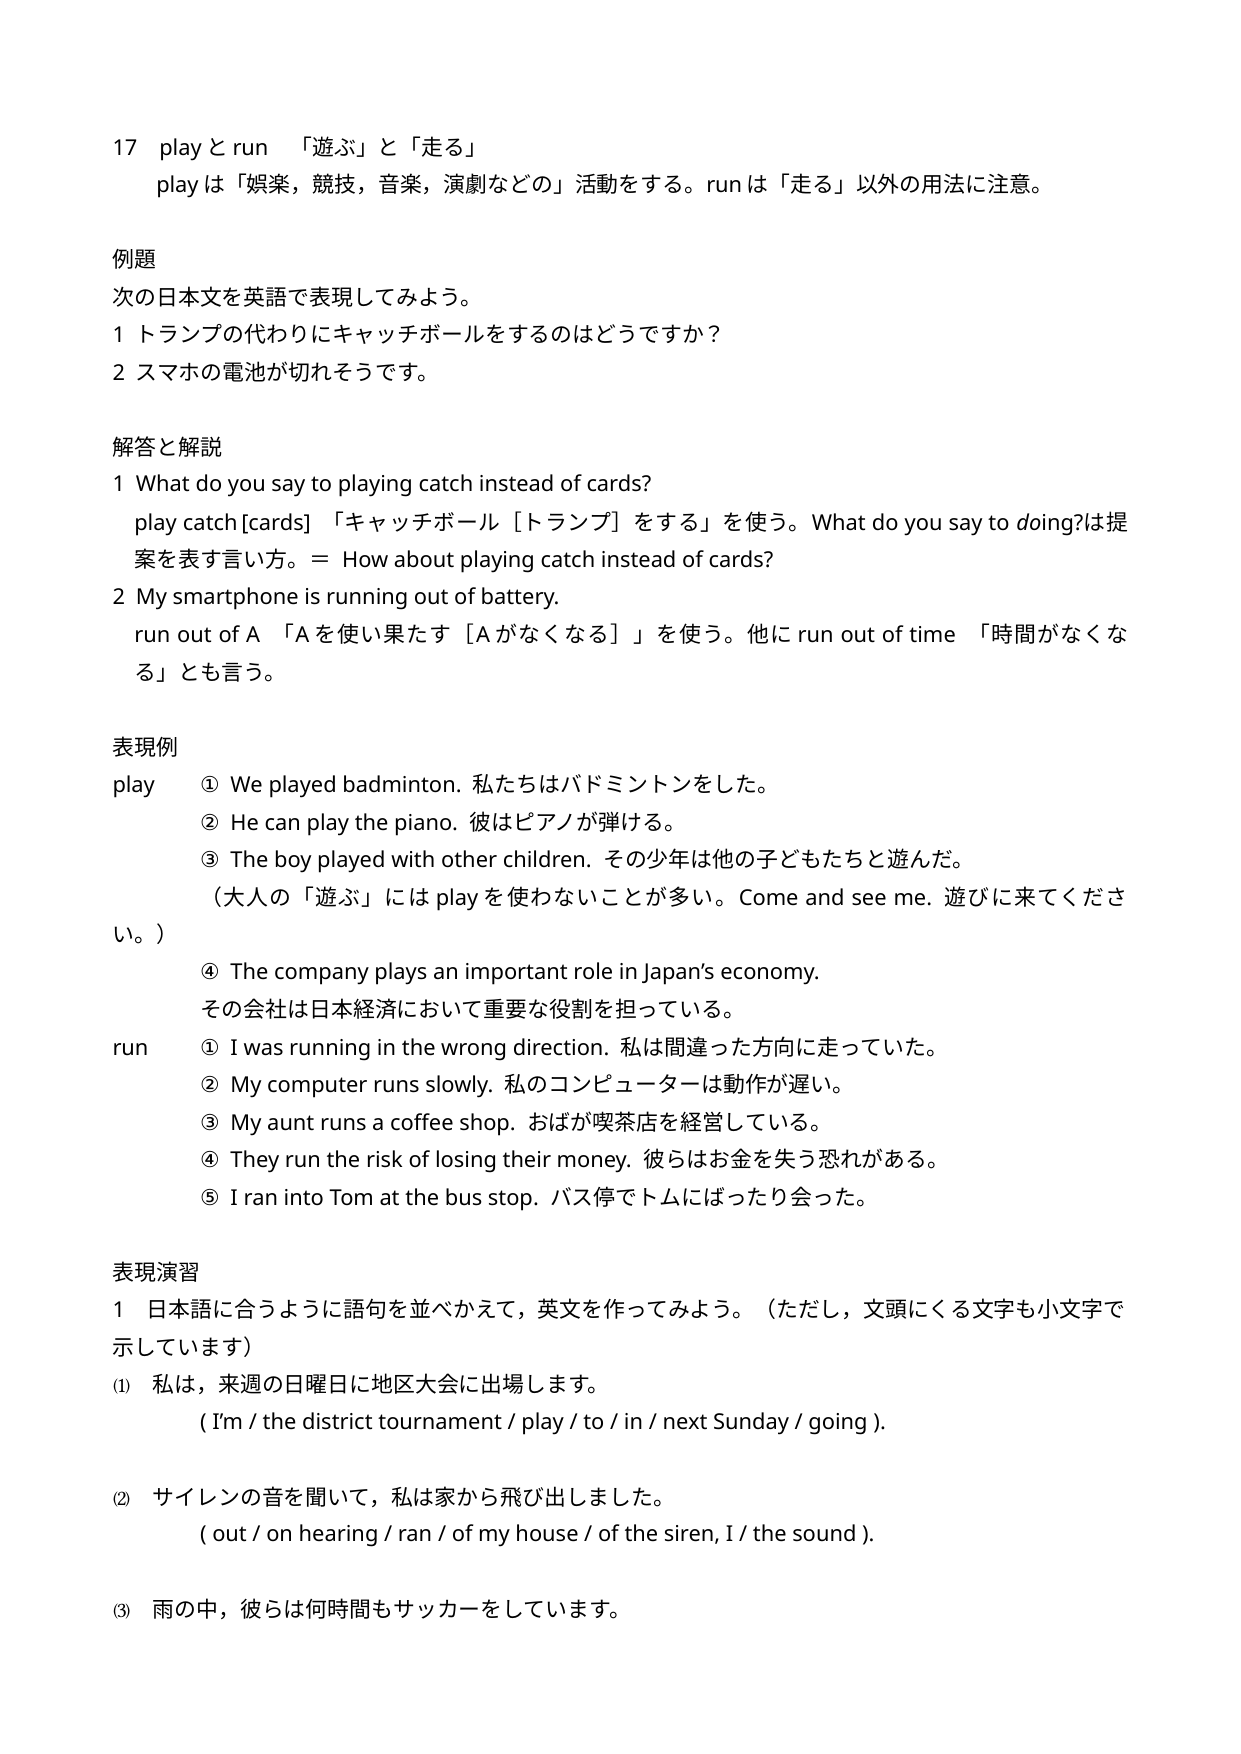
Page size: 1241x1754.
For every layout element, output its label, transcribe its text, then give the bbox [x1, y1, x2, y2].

text 1 What do you say to playing catch instead of cards? [112, 464, 1128, 502]
text 2 スマホの電池が切れそうです。 [112, 352, 1128, 389]
text ⑤ I ran into Tom at the bus stop. バス停でトムにばったり会った。 [112, 1177, 1128, 1214]
text ( I’m / the district tournament / play / to / in / next Sunday / going ). [112, 1402, 1128, 1439]
text 表現演習 [112, 1252, 1128, 1289]
text play ① We played badminton. 私たちはバドミントンをした。 [112, 764, 1128, 802]
text playは「娯楽，競技，音楽，演劇などの」活動をする。runは「走る」以外の用法に注意。 [112, 164, 1128, 202]
text ④ The company plays an important role in Japan’s economy. [112, 952, 1128, 989]
text ② My computer runs slowly. 私のコンピューターは動作が遅い。 [112, 1064, 1128, 1102]
text 表現例 [112, 727, 1128, 764]
text ② He can play the piano. 彼はピアノが弾ける。 [112, 802, 1128, 839]
text 例題 [112, 239, 1128, 277]
text 17 playとrun 「遊ぶ」と「走る」 [112, 127, 1128, 164]
text ⑶ 雨の中，彼らは何時間もサッカーをしています。 [112, 1589, 1128, 1627]
text 1 トランプの代わりにキャッチボールをするのはどうですか？ [112, 314, 1128, 352]
text ④ They run the risk of losing their money. 彼らはお金を失う恐れがある。 [112, 1139, 1128, 1177]
text play catch [cards] 「キャッチボール［トランプ］をする」を使う。What do you say to doing?は提案を表す言い方。＝ How about playing catch instead of cards? [134, 502, 1128, 577]
text ③ The boy played with other children. その少年は他の子どもたちと遊んだ。 [112, 839, 1128, 877]
text ③ My aunt runs a coffee shop. おばが喫茶店を経営している。 [112, 1102, 1128, 1139]
text 解答と解説 [112, 427, 1128, 464]
text ⑴ 私は，来週の日曜日に地区大会に出場します。 [112, 1364, 1128, 1402]
text ⑵ サイレンの音を聞いて，私は家から飛び出しました。 [112, 1477, 1128, 1514]
text その会社は日本経済において重要な役割を担っている。 [112, 989, 1128, 1027]
text 2 My smartphone is running out of battery. [112, 577, 1128, 614]
text run out of A 「Aを使い果たす［Aがなくなる］」を使う。他にrun out of time 「時間がなくなる」とも言う。 [134, 614, 1128, 689]
text 次の日本文を英語で表現してみよう。 [112, 277, 1128, 314]
text ( out / on hearing / ran / of my house / of the siren, I / the sound ). [112, 1514, 1128, 1552]
text run ① I was running in the wrong direction. 私は間違った方向に走っていた。 [112, 1027, 1128, 1064]
text 1 日本語に合うように語句を並べかえて，英文を作ってみよう。（ただし，文頭にくる文字も小文字で示しています） [112, 1289, 1128, 1364]
text （大人の「遊ぶ」にはplayを使わないことが多い。Come and see me. 遊びに来てください。） [112, 877, 1128, 952]
